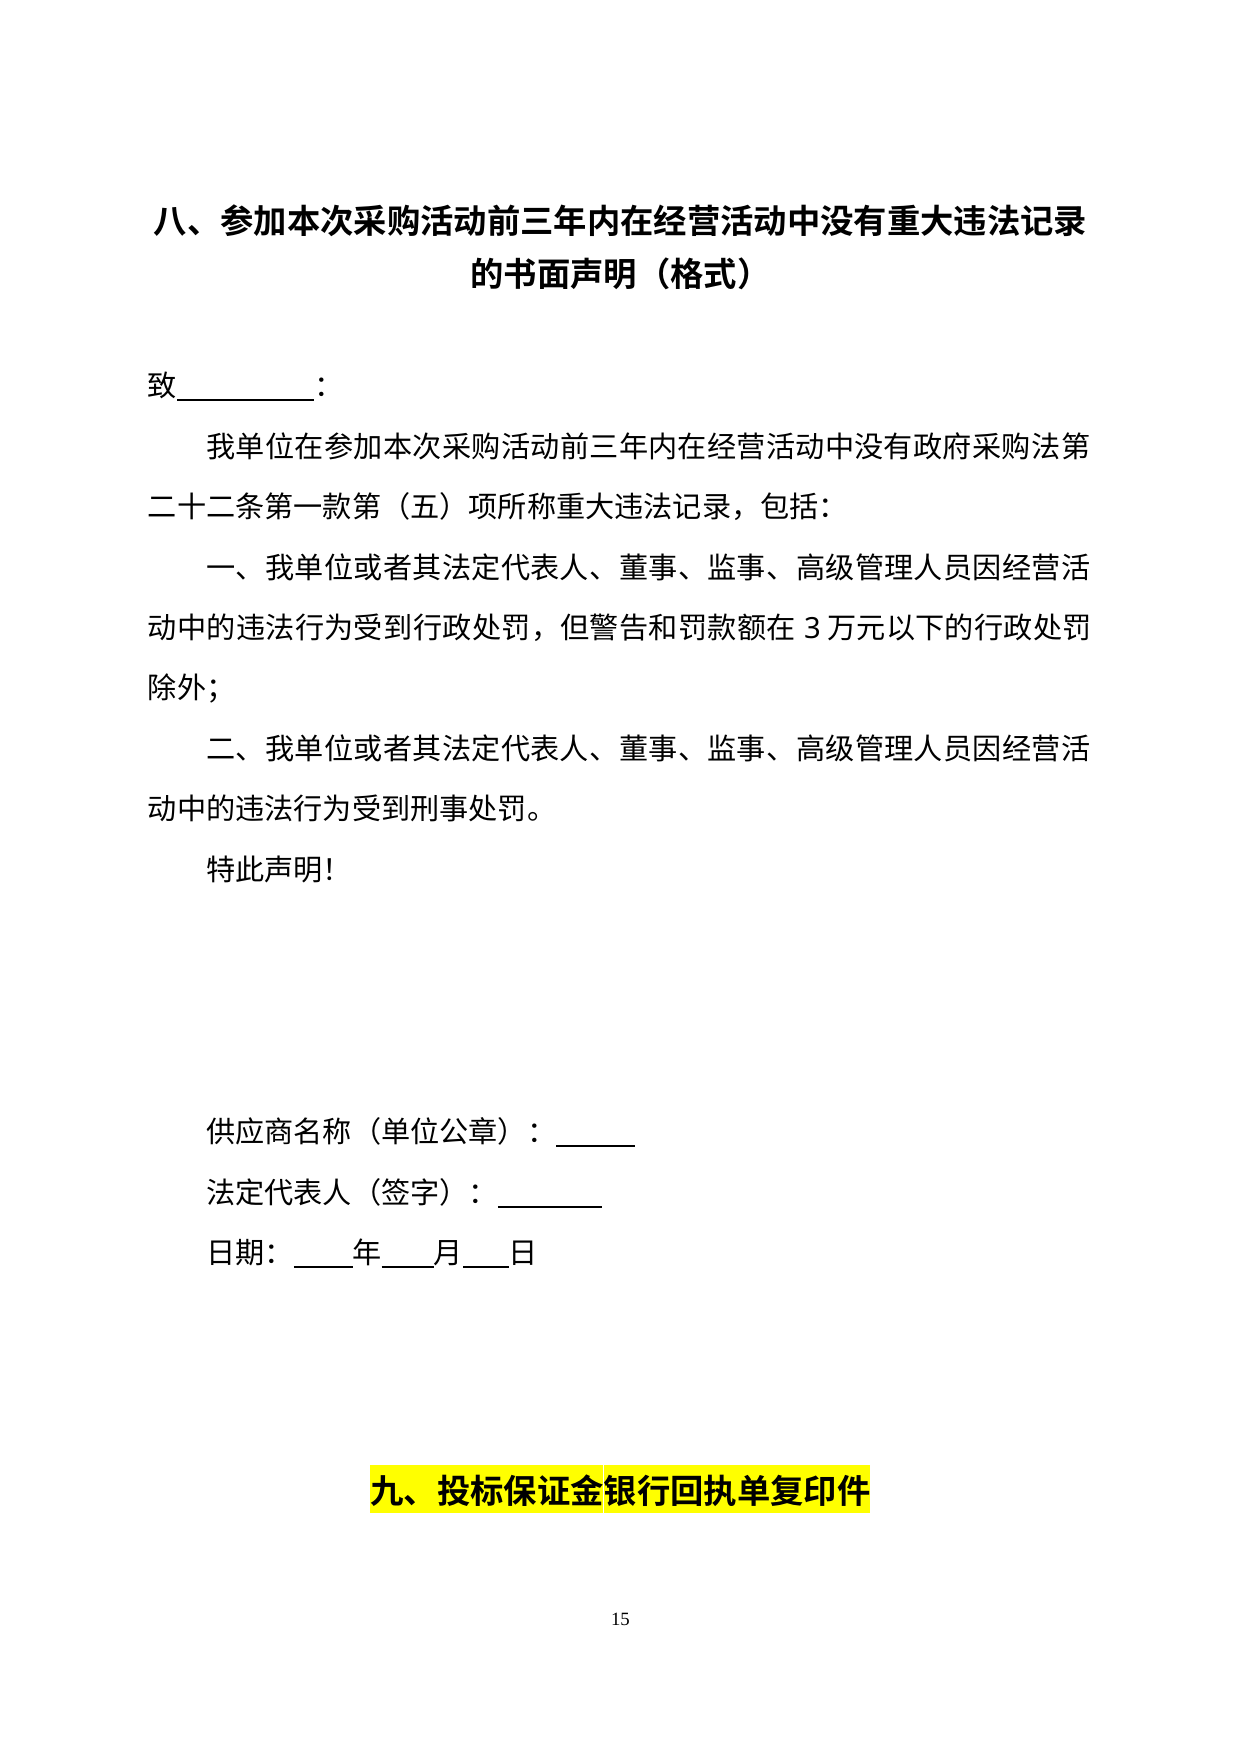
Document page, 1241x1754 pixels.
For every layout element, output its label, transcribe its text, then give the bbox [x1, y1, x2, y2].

text 致 ： [148, 348, 1092, 409]
text 一、我单位或者其法定代表人、董事、监事、高级管理人员因经营活动中的违法行为受到行政处罚，但警告和罚款额在3万元以下的行政处罚除外； [148, 530, 1092, 711]
text 法定代表人（签字）： [148, 1155, 1092, 1215]
text 日期： 年 月 日 [148, 1215, 1092, 1276]
text 特此声明！ [148, 832, 1092, 892]
text 八、参加本次采购活动前三年内在经营活动中没有重大违法记录的书面声明（格式） [148, 192, 1092, 296]
text 九、投标保证金银行回执单复印件 [148, 1462, 1092, 1514]
text 二、我单位或者其法定代表人、董事、监事、高级管理人员因经营活动中的违法行为受到刑事处罚。 [148, 711, 1092, 832]
text 我单位在参加本次采购活动前三年内在经营活动中没有政府采购法第二十二条第一款第（五）项所称重大违法记录，包括： [148, 409, 1092, 530]
text 供应商名称（单位公章）： [148, 1094, 1092, 1155]
